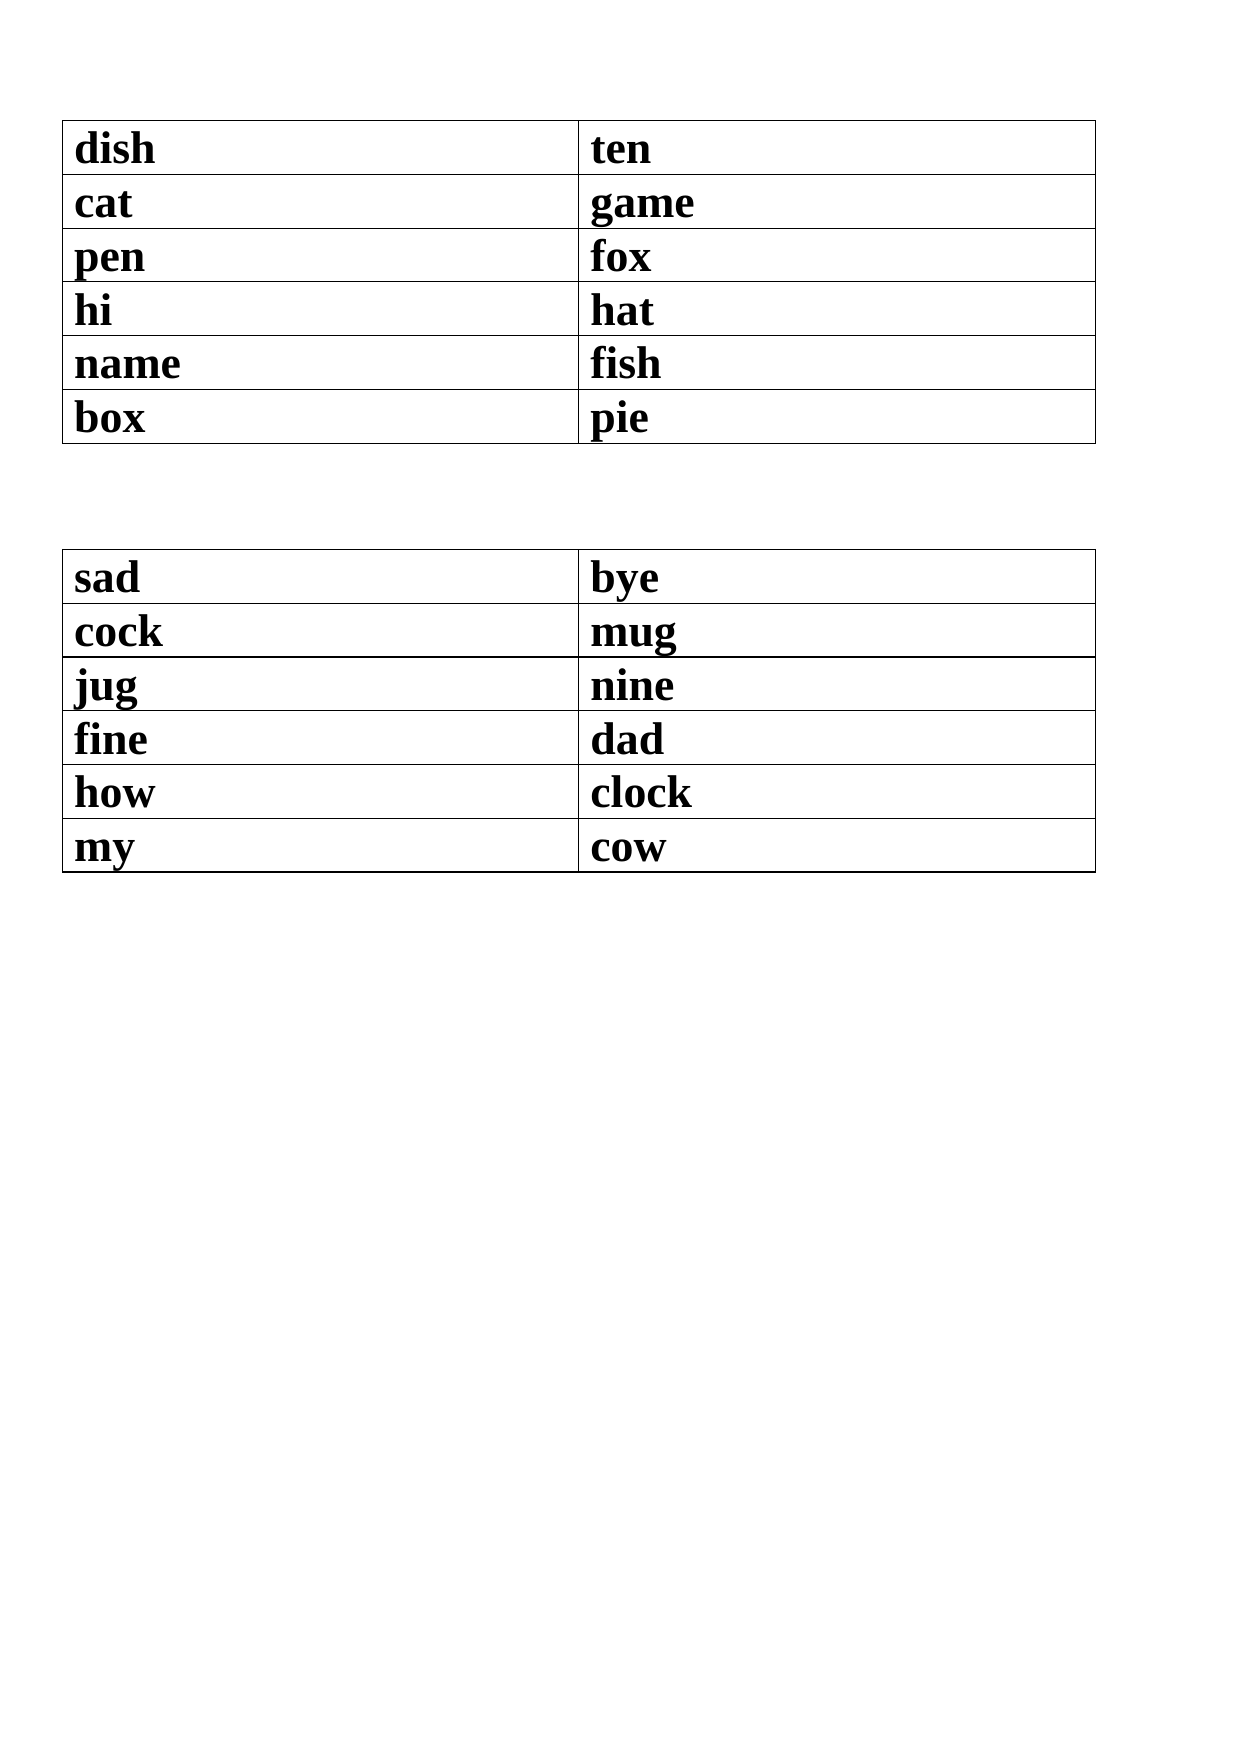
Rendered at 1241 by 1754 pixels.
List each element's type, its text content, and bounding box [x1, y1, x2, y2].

table_cell pen [63, 229, 578, 281]
table_cell mug [579, 604, 1095, 656]
table_cell cock [63, 604, 578, 656]
table_cell cat [63, 175, 578, 227]
table_cell pie [579, 390, 1095, 442]
table_cell cow [579, 819, 1095, 871]
table_cell box [63, 390, 578, 442]
table_header dish [63, 121, 578, 174]
table_header sad [63, 550, 578, 603]
table_cell nine [579, 658, 1095, 710]
table_header bye [579, 550, 1095, 603]
table_cell hi [63, 282, 578, 335]
table_cell how [63, 765, 578, 818]
table_cell dad [579, 711, 1095, 764]
table_cell my [63, 819, 578, 871]
table_cell name [63, 336, 578, 389]
table_header ten [579, 121, 1095, 174]
table_cell jug [63, 658, 578, 710]
table_cell fine [63, 711, 578, 764]
table_cell fox [579, 229, 1095, 281]
table_cell game [579, 175, 1095, 227]
